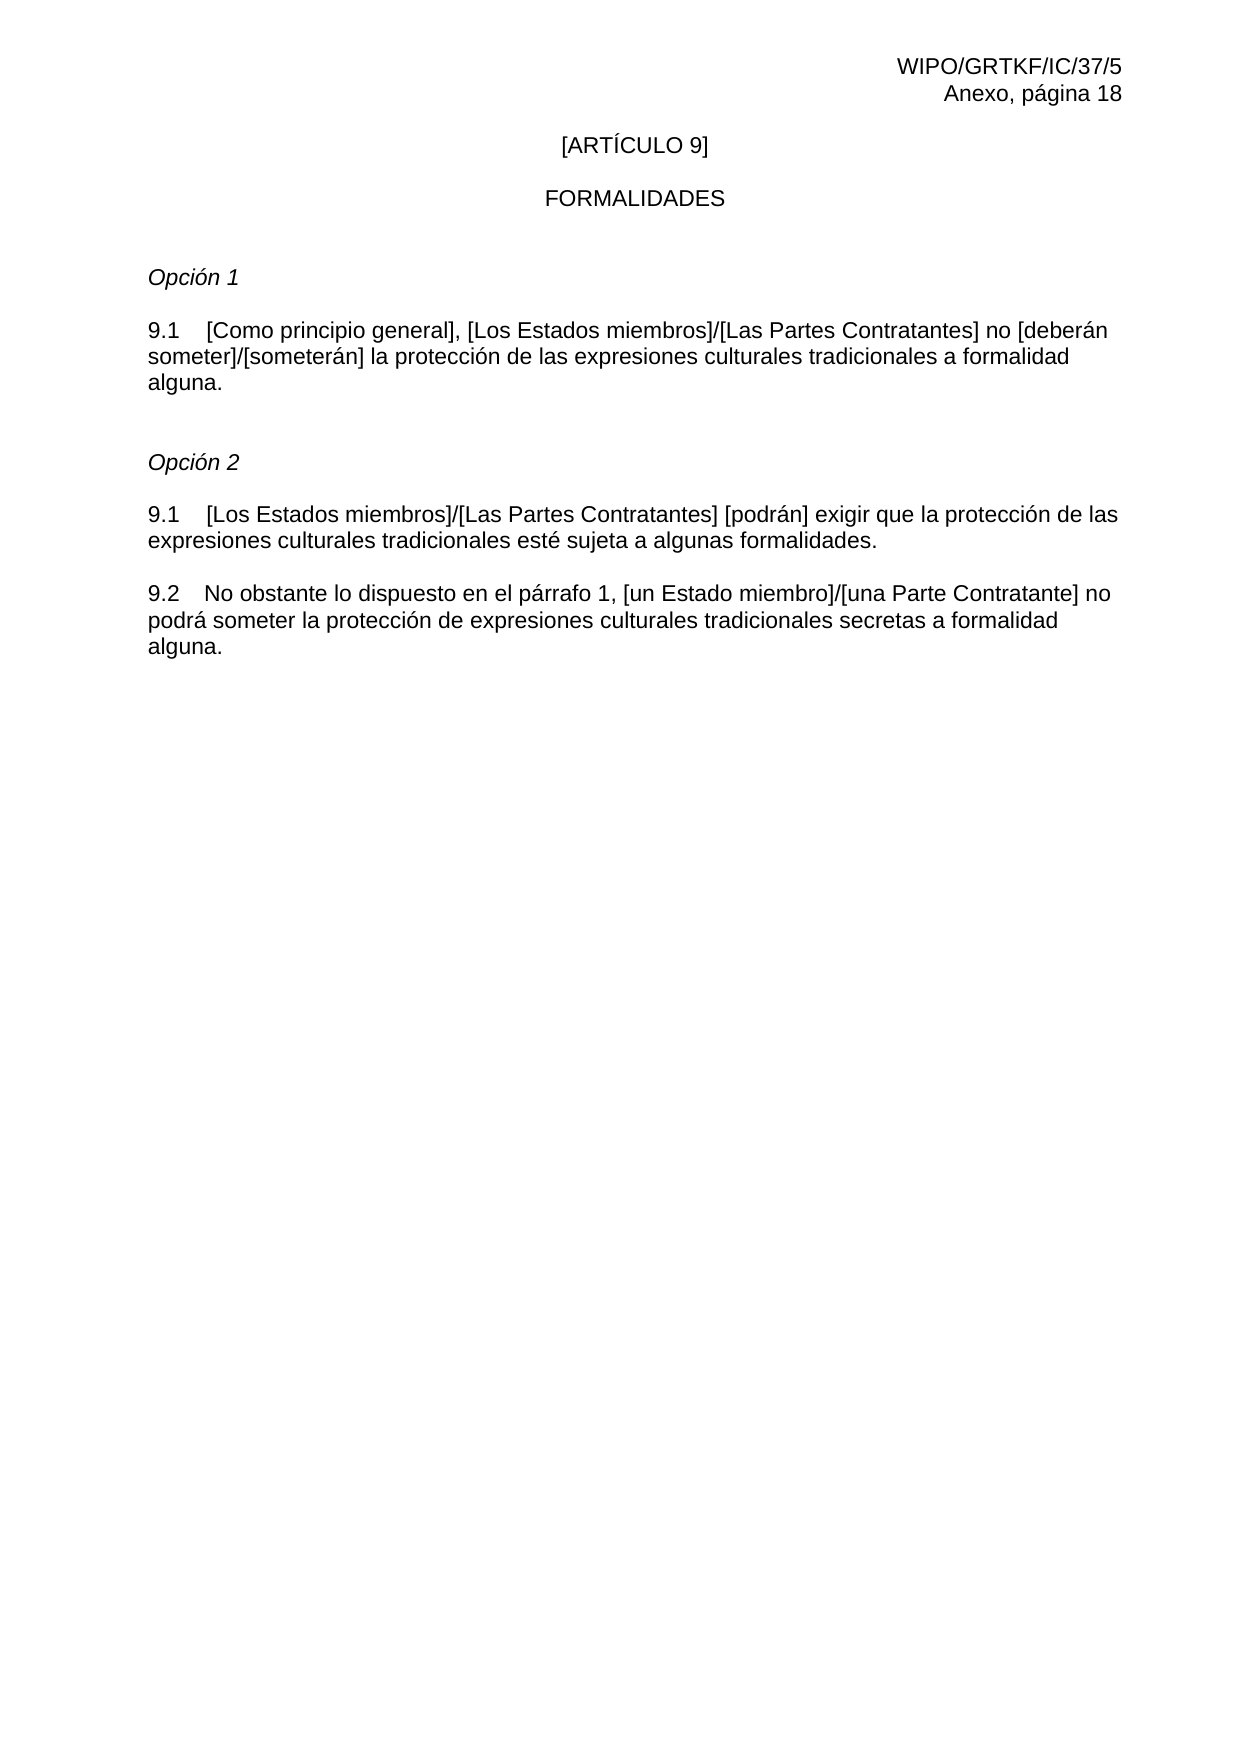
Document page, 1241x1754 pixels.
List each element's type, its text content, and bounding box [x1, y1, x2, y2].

text Opción 1 [148, 264, 1122, 290]
text 9.1 [Como principio general], [Los Estados miembros]/[Las Partes Contratantes] no [deberán someter]/[someterán] la protección de las expresiones culturales tradicionales a formalidad alguna. [148, 317, 1122, 396]
text 9.2 No obstante lo dispuesto en el párrafo 1, [un Estado miembro]/[una Parte Contratante] no podrá someter la protección de expresiones culturales tradicionales secretas a formalidad alguna. [148, 580, 1122, 659]
text FORMALIDADES [148, 185, 1122, 211]
text Opción 2 [148, 448, 1122, 475]
text [ARTÍCULO 9] [148, 132, 1122, 158]
text 9.1 [Los Estados miembros]/[Las Partes Contratantes] [podrán] exigir que la protección de las expresiones culturales tradicionales esté sujeta a algunas formalidades. [148, 501, 1122, 554]
